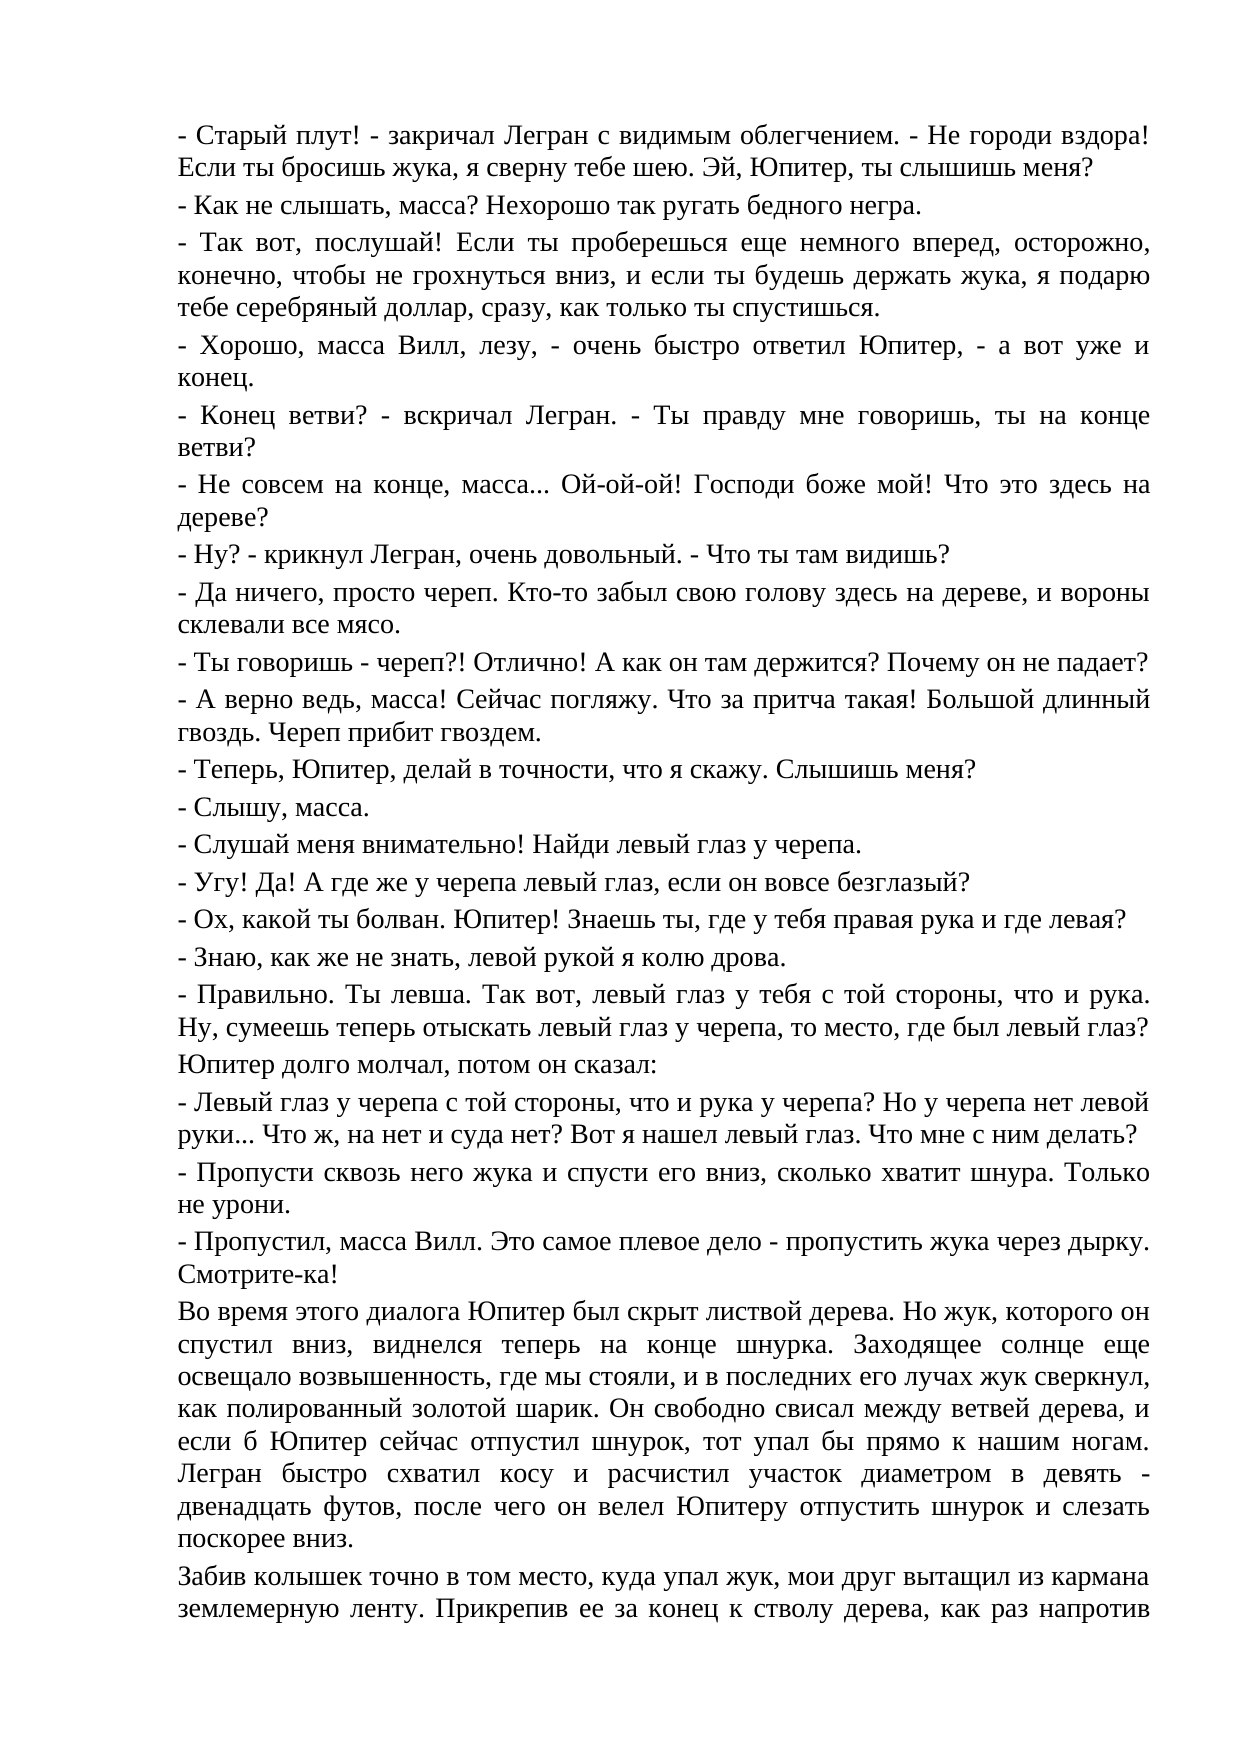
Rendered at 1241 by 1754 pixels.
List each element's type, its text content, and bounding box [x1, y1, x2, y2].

text - Слышу, масса. [177, 790, 1152, 822]
text - Знаю, как же не знать, левой рукой я колю дрова. [177, 940, 1152, 972]
text - Хорошо, масса Вилл, лезу, - очень быстро ответил Юпитер, - а вот уже и конец. [177, 328, 1152, 393]
text - Правильно. Ты левша. Так вот, левый глаз у тебя с той стороны, что и рука. Ну, сумеешь теперь отыскать левый глаз у черепа, то место, где был левый глаз? [177, 977, 1152, 1042]
text - Пропусти сквозь него жука и спусти его вниз, сколько хватит шнура. Только не урони. [177, 1154, 1152, 1219]
text - Так вот, послушай! Если ты проберешься еще немного вперед, осторожно, конечно, чтобы не грохнуться вниз, и если ты будешь держать жука, я подарю тебе серебряный доллар, сразу, как только ты спустишься. [177, 226, 1152, 323]
text - Теперь, Юпитер, делай в точности, что я скажу. Слышишь меня? [177, 752, 1152, 785]
text - Слушай меня внимательно! Найди левый глаз у черепа. [177, 827, 1152, 860]
text - Конец ветви? - вскричал Легран. - Ты правду мне говоришь, ты на конце ветви? [177, 398, 1152, 462]
text - Не совсем на конце, масса... Ой-ой-ой! Господи боже мой! Что это здесь на дереве? [177, 468, 1152, 532]
text - Пропустил, масса Вилл. Это самое плевое дело - пропустить жука через дырку. Смотрите-ка! [177, 1224, 1152, 1289]
text Во время этого диалога Юпитер был скрыт листвой дерева. Но жук, которого он спустил вниз, виднелся теперь на конце шнурка. Заходящее солнце еще освещало возвышенность, где мы стояли, и в последних его лучах жук сверкнул, как полированный золотой шарик. Он свободно свисал между ветвей дерева, и если б Юпитер сейчас отпустил шнурок, тот упал бы прямо к нашим ногам. Легран быстро схватил косу и расчистил участок диаметром в девять - двенадцать футов, после чего он велел Юпитеру отпустить шнурок и слезать поскорее вниз. [177, 1294, 1152, 1553]
text - Ты говоришь - череп?! Отлично! А как он там держится? Почему он не падает? [177, 645, 1152, 677]
text - Ну? - крикнул Легран, очень довольный. - Что ты там видишь? [177, 537, 1152, 570]
text Юпитер долго молчал, потом он сказал: [177, 1047, 1152, 1079]
text - Угу! Да! А где же у черепа левый глаз, если он вовсе безглазый? [177, 865, 1152, 897]
text - Ох, какой ты болван. Юпитер! Знаешь ты, где у тебя правая рука и где левая? [177, 902, 1152, 935]
text - А верно ведь, масса! Сейчас погляжу. Что за притча такая! Большой длинный гвоздь. Череп прибит гвоздем. [177, 682, 1152, 747]
text - Левый глаз у черепа с той стороны, что и рука у черепа? Но у черепа нет левой руки... Что ж, на нет и суда нет? Вот я нашел левый глаз. Что мне с ним делать? [177, 1085, 1152, 1149]
text - Старый плут! - закричал Легран с видимым облегчением. - Не городи вздора! Если ты бросишь жука, я сверну тебе шею. Эй, Юпитер, ты слышишь меня? [177, 118, 1152, 183]
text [177, 1559, 1152, 1623]
text - Как не слышать, масса? Нехорошо так ругать бедного негра. [177, 188, 1152, 220]
text - Да ничего, просто череп. Кто-то забыл свою голову здесь на дереве, и вороны склевали все мясо. [177, 575, 1152, 640]
